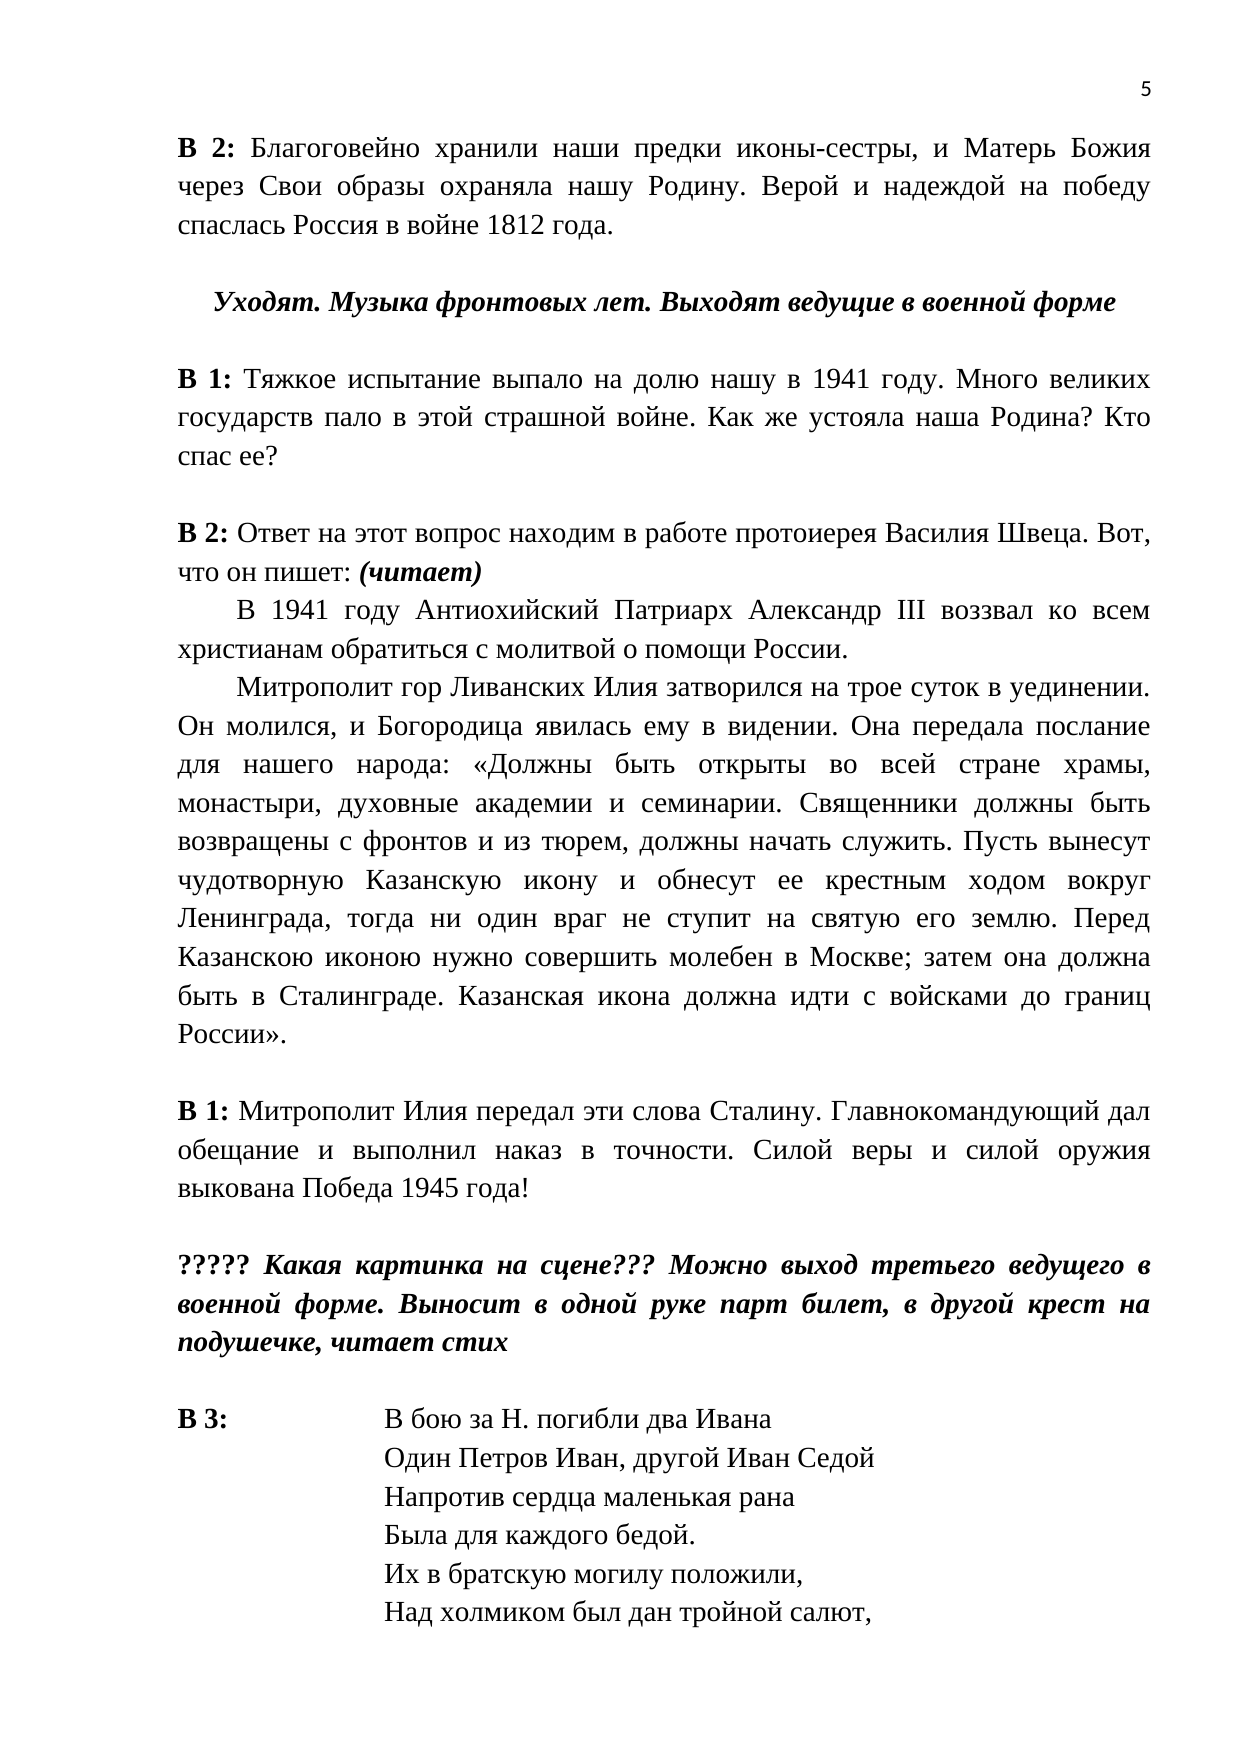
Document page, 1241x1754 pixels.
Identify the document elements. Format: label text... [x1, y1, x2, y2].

text Митрополит гор Ливанских Илия затворился на трое суток в уединении. Он молился, и Богородица явилась ему в видении. Она передала послание для нашего народа: «Должны быть открыты во всей стране храмы, монастыри, духовные академии и семинарии. Священники должны быть возвращены с фронтов и из тюрем, должны начать служить. Пусть вынесут чудотворную Казанскую икону и обнесут ее крестным ходом вокруг Ленинграда, тогда ни один враг не ступит на святую его землю. Перед Казанскою иконою нужно совершить молебен в Москве; затем она должна быть в Сталинграде. Казанская икона должна идти с войсками до границ России». [177, 669, 1152, 1050]
text В 1: Тяжкое испытание выпало на долю нашу в 1941 году. Много великих государств пало в этой страшной войне. Как же устояла наша Родина? Кто спас ее? [177, 361, 1152, 472]
text ????? Какая картинка на сцене??? Можно выход третьего ведущего в военной форме. Выносит в одной руке парт билет, в другой крест на подушечке, читает стих [177, 1247, 1152, 1358]
text В 3: В бою за Н. погибли два Ивана [177, 1402, 1152, 1435]
text Один Петров Иван, другой Иван Седой [177, 1440, 1152, 1474]
text В 2: Ответ на этот вопрос находим в работе протоиерея Василия Швеца. Вот, что он пишет: (читает) [177, 515, 1152, 587]
text Напротив сердца маленькая рана [177, 1479, 1152, 1512]
text Над холмиком был дан тройной салют, [177, 1594, 1152, 1628]
text В 1: Митрополит Илия передал эти слова Сталину. Главнокомандующий дал обещание и выполнил наказ в точности. Силой веры и силой оружия выкована Победа 1945 года! [177, 1093, 1152, 1204]
text Уходят. Музыка фронтовых лет. Выходят ведущие в военной форме [177, 284, 1152, 317]
text Их в братскую могилу положили, [177, 1556, 1152, 1589]
text Была для каждого бедой. [177, 1517, 1152, 1551]
text В 1941 году Антиохийский Патриарх Александр III воззвал ко всем христианам обратиться с молитвой о помощи России. [177, 592, 1152, 664]
text В 2: Благоговейно хранили наши предки иконы-сестры, и Матерь Божия через Свои образы охраняла нашу Родину. Верой и надеждой на победу спаслась Россия в войне 1812 года. [177, 130, 1152, 240]
